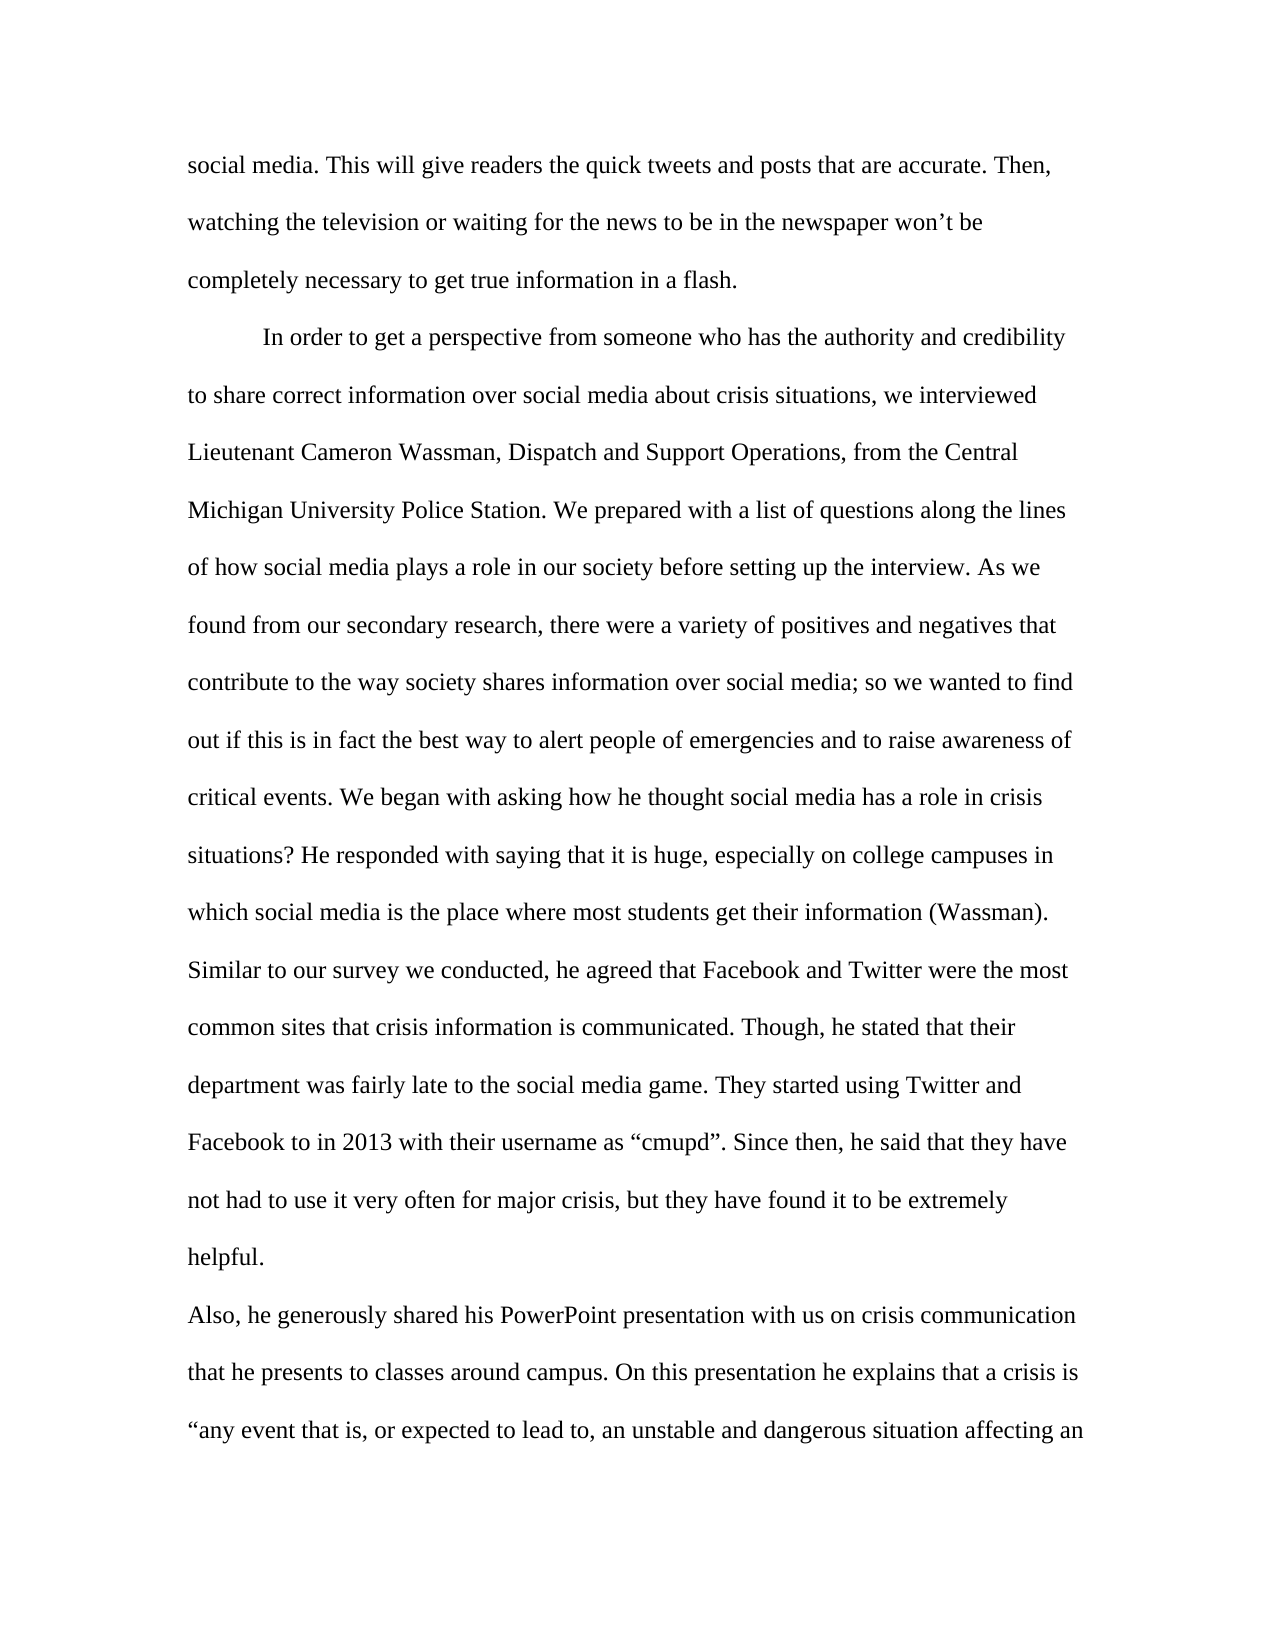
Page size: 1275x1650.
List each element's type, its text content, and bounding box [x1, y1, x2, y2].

text In order to get a perspective from someone who has the authority and credibility to share correct information over social media about crisis situations, we interviewed Lieutenant Cameron Wassman, Dispatch and Support Operations, from the Central Michigan University Police Station. We prepared with a list of questions along the lines of how social media plays a role in our society before setting up the interview. As we found from our secondary research, there were a variety of positives and negatives that contribute to the way society shares information over social media; so we wanted to find out if this is in fact the best way to alert people of emergencies and to raise awareness of critical events. We began with asking how he thought social media has a role in crisis situations? He responded with saying that it is huge, especially on college campuses in which social media is the place where most students get their information (Wassman). Similar to our survey we conducted, he agreed that Facebook and Twitter were the most common sites that crisis information is communicated. Though, he stated that their department was fairly late to the social media game. They started using Twitter and Facebook to in 2013 with their username as “cmupd”. Since then, he said that they have not had to use it very often for major crisis, but they have found it to be extremely helpful. [187, 322, 1087, 1271]
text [187, 150, 1087, 294]
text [187, 1300, 1087, 1444]
